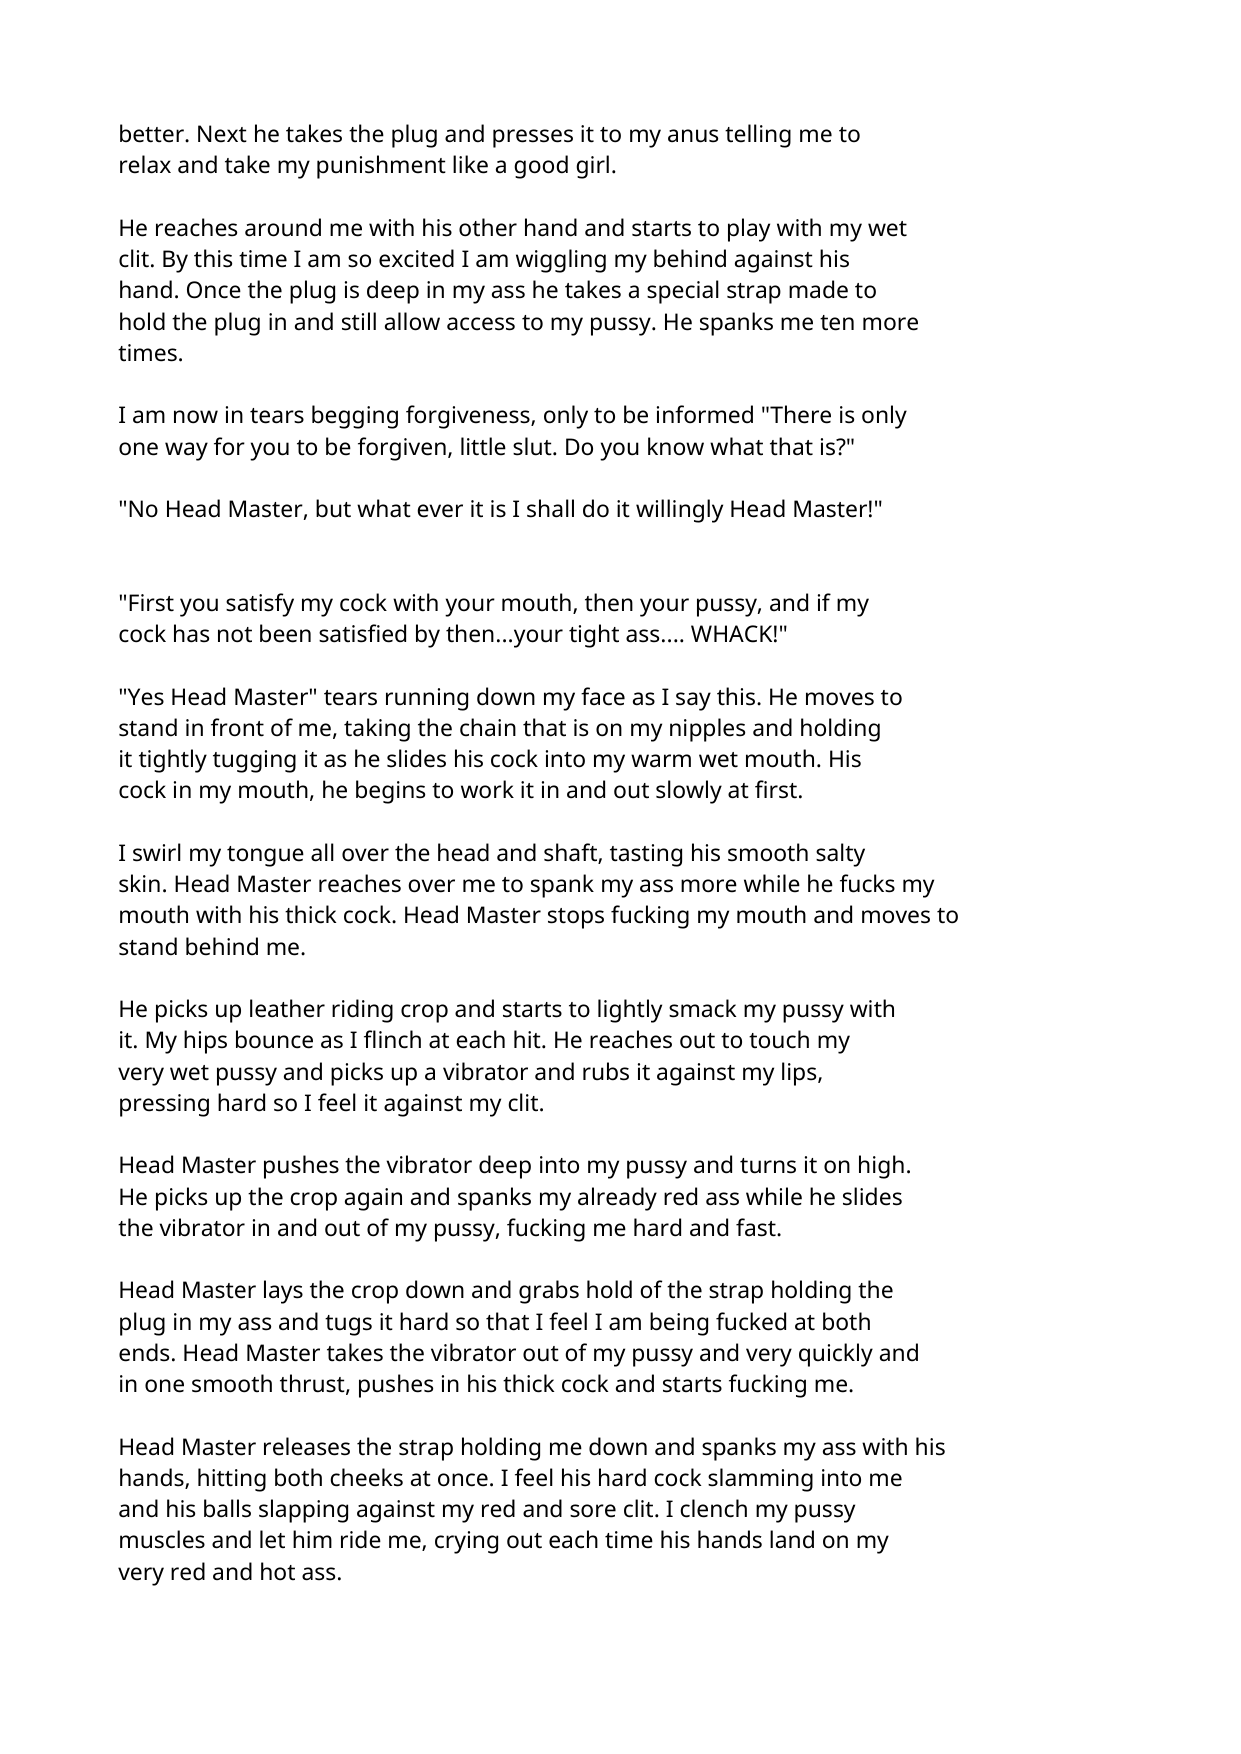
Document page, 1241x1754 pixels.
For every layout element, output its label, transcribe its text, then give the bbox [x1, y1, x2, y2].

text in one smooth thrust, pushes in his thick cock and starts fucking me. [118, 1368, 1122, 1399]
text very red and hot ass. [118, 1556, 1122, 1587]
text and his balls slapping against my red and sore clit. I clench my pussy [118, 1493, 1122, 1524]
text "No Head Master, but what ever it is I shall do it willingly Head Master!" [118, 493, 1122, 524]
text hand. Once the plug is deep in my ass he takes a special strap made to [118, 274, 1122, 306]
text I swirl my tongue all over the head and shaft, tasting his smooth salty [118, 837, 1122, 868]
text skin. Head Master reaches over me to spank my ass more while he fucks my [118, 868, 1122, 899]
text relax and take my punishment like a good girl. [118, 149, 1122, 181]
text the vibrator in and out of my pussy, fucking me hard and fast. [118, 1212, 1122, 1243]
text Head Master releases the strap holding me down and spanks my ass with his [118, 1431, 1122, 1462]
text "Yes Head Master" tears running down my face as I say this. He moves to [118, 681, 1122, 712]
text stand behind me. [118, 931, 1122, 962]
text mouth with his thick cock. Head Master stops fucking my mouth and moves to [118, 899, 1122, 931]
text pressing hard so I feel it against my clit. [118, 1087, 1122, 1118]
text it. My hips bounce as I flinch at each hit. He reaches out to touch my [118, 1024, 1122, 1056]
text "First you satisfy my cock with your mouth, then your pussy, and if my [118, 587, 1122, 618]
text very wet pussy and picks up a vibrator and rubs it against my lips, [118, 1056, 1122, 1087]
text ends. Head Master takes the vibrator out of my pussy and very quickly and [118, 1337, 1122, 1368]
text He picks up the crop again and spanks my already red ass while he slides [118, 1181, 1122, 1212]
text better. Next he takes the plug and presses it to my anus telling me to [118, 118, 1122, 149]
text it tightly tugging it as he slides his cock into my warm wet mouth. His [118, 743, 1122, 774]
text muscles and let him ride me, crying out each time his hands land on my [118, 1524, 1122, 1556]
text cock in my mouth, he begins to work it in and out slowly at first. [118, 774, 1122, 806]
text times. [118, 337, 1122, 368]
text hold the plug in and still allow access to my pussy. He spanks me ten more [118, 306, 1122, 337]
text hands, hitting both cheeks at once. I feel his hard cock slamming into me [118, 1462, 1122, 1493]
text stand in front of me, taking the chain that is on my nipples and holding [118, 712, 1122, 743]
text Head Master lays the crop down and grabs hold of the strap holding the [118, 1274, 1122, 1306]
text He picks up leather riding crop and starts to lightly smack my pussy with [118, 993, 1122, 1024]
text Head Master pushes the vibrator deep into my pussy and turns it on high. [118, 1149, 1122, 1181]
text I am now in tears begging forgiveness, only to be informed "There is only [118, 399, 1122, 431]
text one way for you to be forgiven, little slut. Do you know what that is?" [118, 431, 1122, 462]
text plug in my ass and tugs it hard so that I feel I am being fucked at both [118, 1306, 1122, 1337]
text cock has not been satisfied by then...your tight ass.... WHACK!" [118, 618, 1122, 649]
text He reaches around me with his other hand and starts to play with my wet [118, 212, 1122, 243]
text clit. By this time I am so excited I am wiggling my behind against his [118, 243, 1122, 274]
